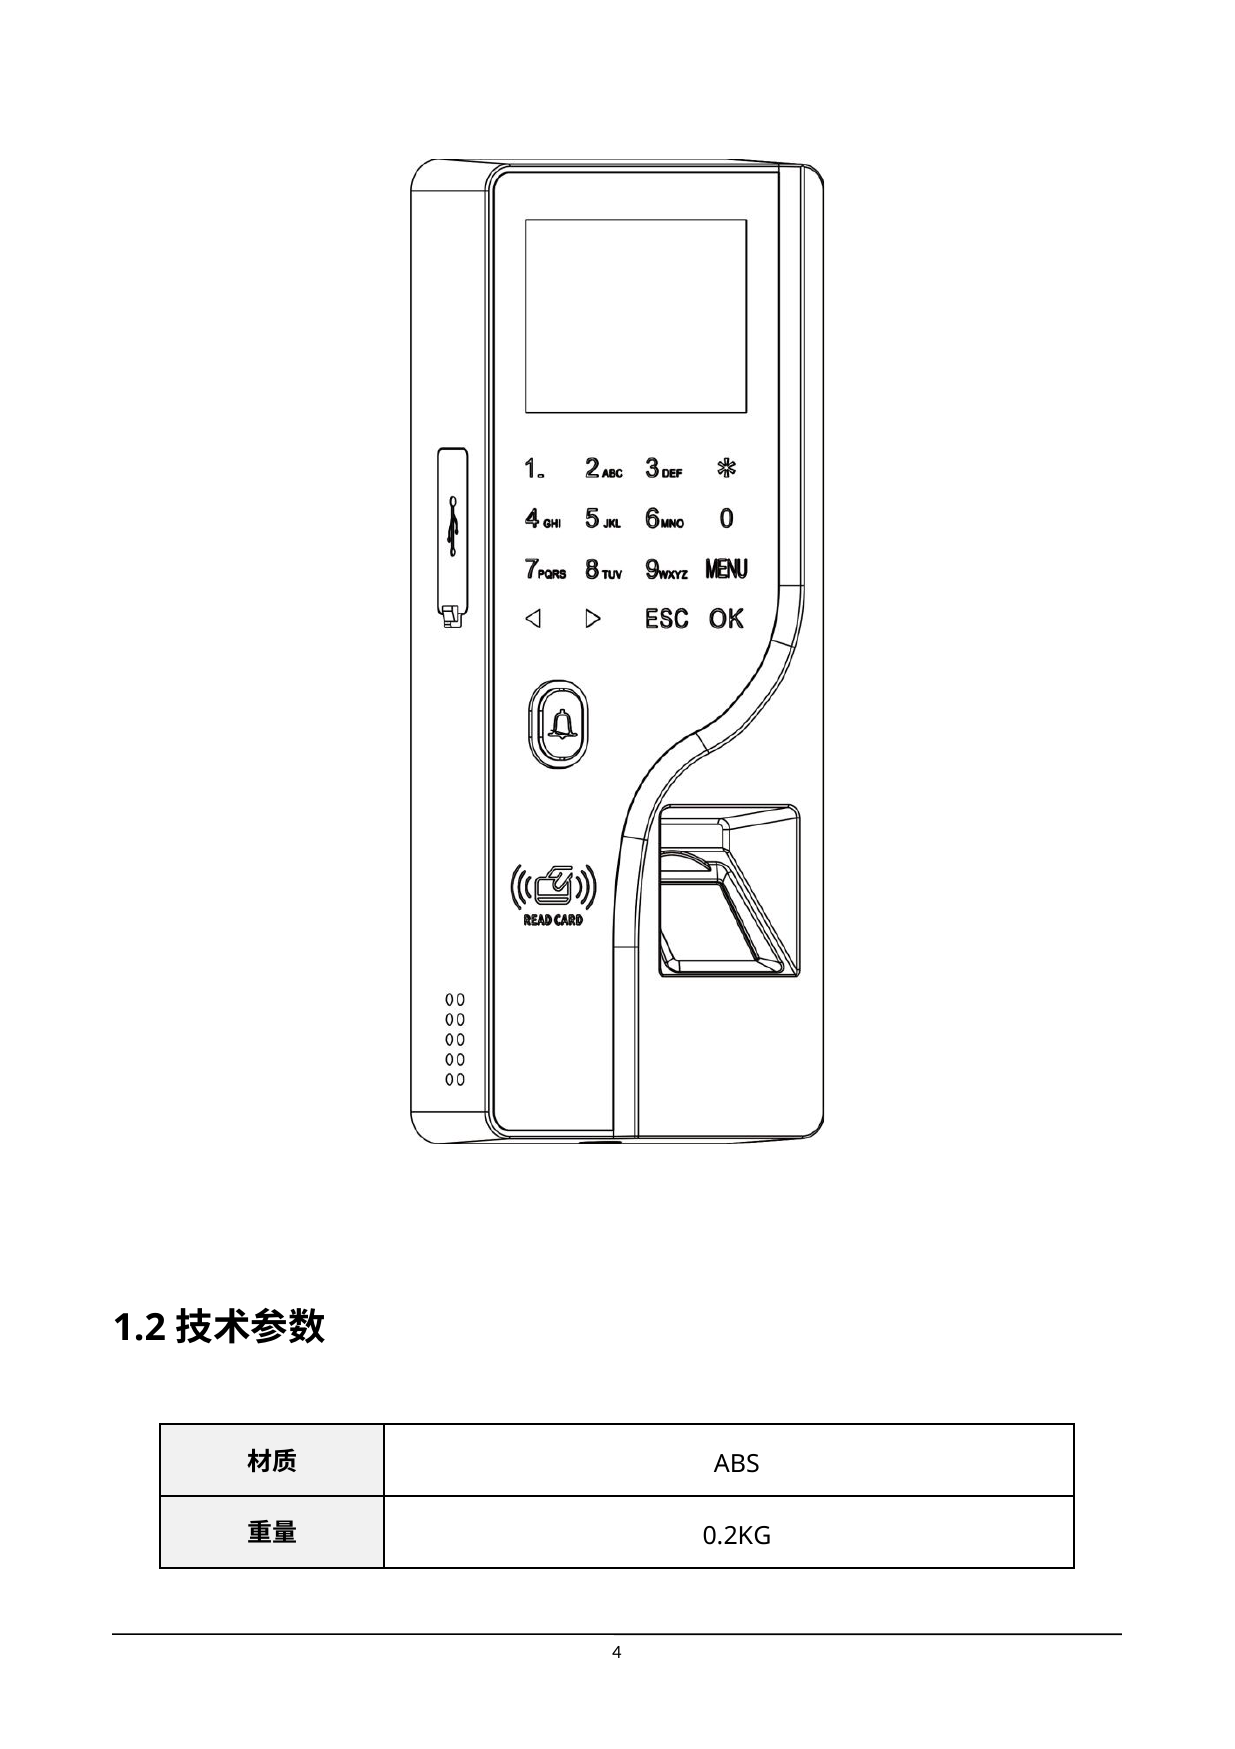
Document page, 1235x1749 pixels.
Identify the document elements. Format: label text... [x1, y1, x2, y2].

table_cell 0.2KG [385, 1497, 1073, 1567]
table_cell 重量 [161, 1497, 383, 1567]
table_header 材质 [161, 1425, 383, 1495]
picture [410, 159, 825, 1144]
subtitle 1.2 技术参数 [112, 1291, 1122, 1356]
table_header ABS [385, 1425, 1073, 1495]
